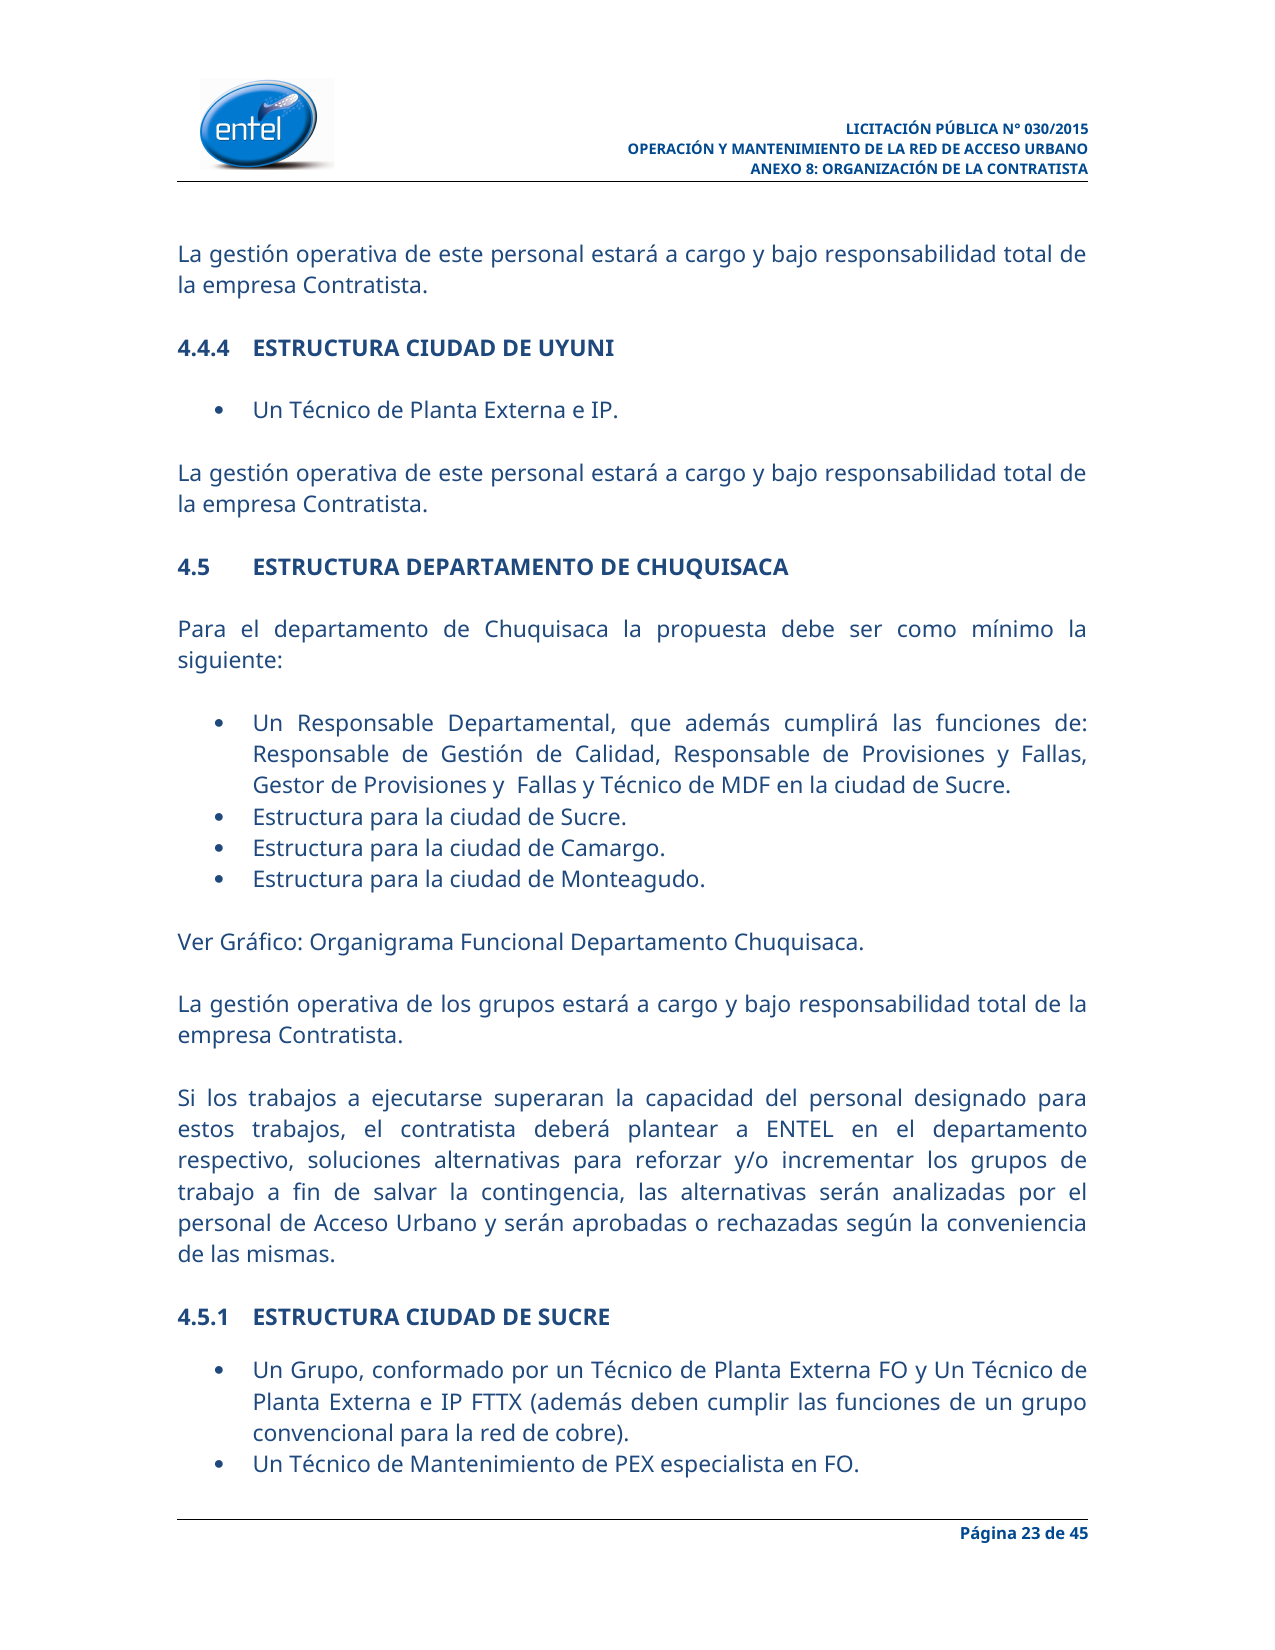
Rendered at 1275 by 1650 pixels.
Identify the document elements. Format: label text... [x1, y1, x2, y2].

picture [199, 78, 335, 170]
list Estructura para la ciudad de Sucre. [215, 801, 1088, 832]
list Estructura para la ciudad de Monteagudo. [215, 863, 1088, 894]
text Si los trabajos a ejecutarse superaran la capacidad del personal designado para estos trabajos, el contratista deberá plantear a ENTEL en el departamento respectivo, soluciones alternativas para reforzar y/o incrementar los grupos de trabajo a fin de salvar la contingencia, las alternativas serán analizadas por el personal de Acceso Urbano y serán aprobadas o rechazadas según la conveniencia de las mismas. [177, 1082, 1088, 1269]
list Un Técnico de Mantenimiento de PEX especialista en FO. [215, 1448, 1088, 1479]
list Estructura para la ciudad de Camargo. [215, 832, 1088, 863]
list Un Responsable Departamental, que además cumplirá las funciones de: Responsable de Gestión de Calidad, Responsable de Provisiones y Fallas, Gestor de Provisiones y Fallas y Técnico de MDF en la ciudad de Sucre. [215, 707, 1088, 801]
text Para el departamento de Chuquisaca la propuesta debe ser como mínimo la siguiente: [177, 613, 1088, 676]
list Un Técnico de Planta Externa e IP. [215, 394, 1088, 426]
subtitle ESTRUCTURA CIUDAD DE UYUNI [177, 332, 1088, 363]
subtitle ESTRUCTURA DEPARTAMENTO DE CHUQUISACA [177, 551, 1088, 582]
text La gestión operativa de los grupos estará a cargo y bajo responsabilidad total de la empresa Contratista. [177, 988, 1088, 1051]
subtitle ESTRUCTURA CIUDAD DE SUCRE [177, 1301, 1088, 1332]
text Ver Gráfico: Organigrama Funcional Departamento Chuquisaca. [177, 926, 1088, 957]
list Un Grupo, conformado por un Técnico de Planta Externa FO y Un Técnico de Planta Externa e IP FTTX (además deben cumplir las funciones de un grupo convencional para la red de cobre). [215, 1354, 1088, 1448]
text La gestión operativa de este personal estará a cargo y bajo responsabilidad total de la empresa Contratista. [177, 238, 1088, 301]
text La gestión operativa de este personal estará a cargo y bajo responsabilidad total de la empresa Contratista. [177, 457, 1088, 519]
